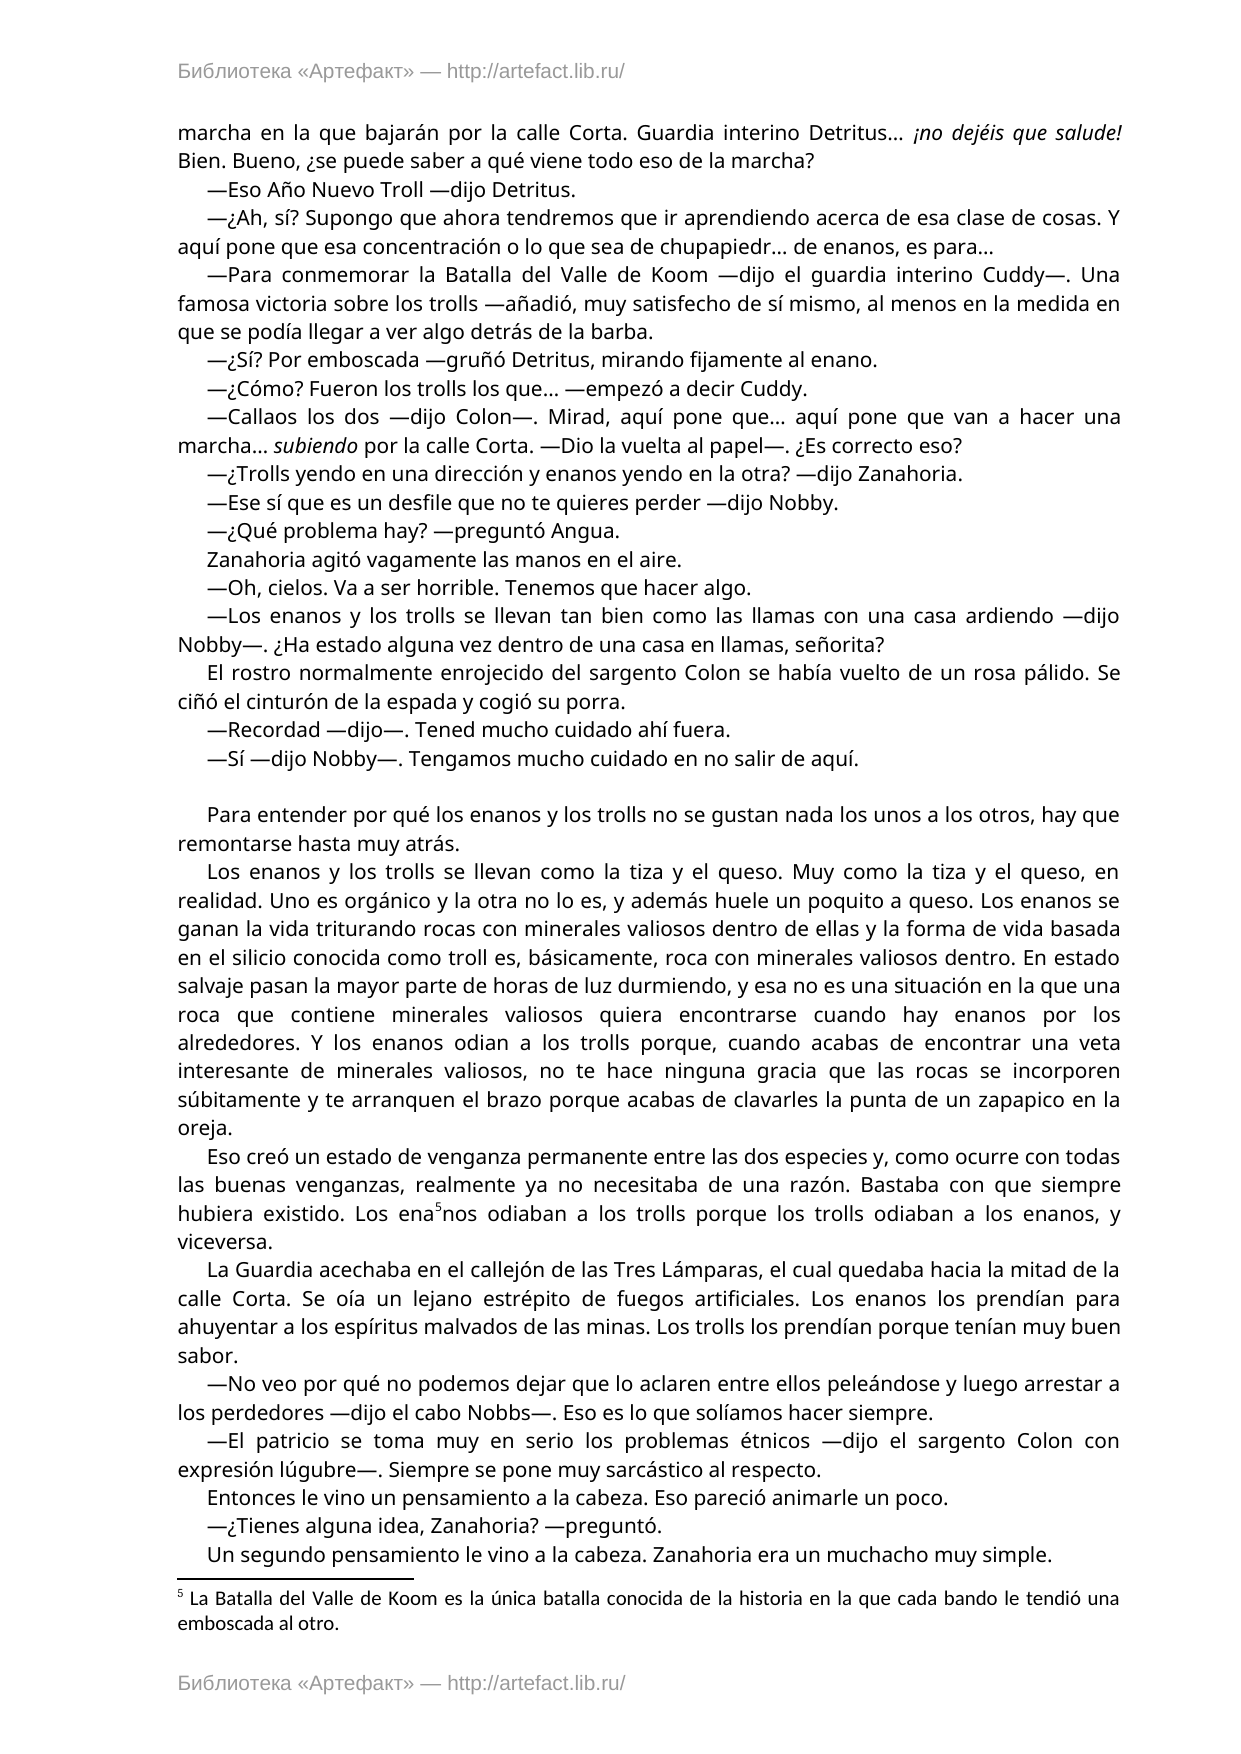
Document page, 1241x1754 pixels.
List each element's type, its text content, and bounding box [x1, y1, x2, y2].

text La Guardia acechaba en el callejón de las Tres Lámparas, el cual quedaba hacia la mitad de la calle Corta. Se oía un lejano estrépito de fuegos artificiales. Los enanos los prendían para ahuyentar a los espíritus malvados de las minas. Los trolls los prendían porque tenían muy buen sabor. [177, 1256, 1122, 1369]
text Los enanos y los trolls se llevan como la tiza y el queso. Muy como la tiza y el queso, en realidad. Uno es orgánico y la otra no lo es, y además huele un poquito a queso. Los enanos se ganan la vida triturando rocas con minerales valiosos dentro de ellas y la forma de vida basada en el silicio conocida como troll es, básicamente, roca con minerales valiosos dentro. En estado salvaje pasan la mayor parte de horas de luz durmiendo, y esa no es una situación en la que una roca que contiene minerales valiosos quiera encontrarse cuando hay enanos por los alrededores. Y los enanos odian a los trolls porque, cuando acabas de encontrar una veta interesante de minerales valiosos, no te hace ninguna gracia que las rocas se incorporen súbitamente y te arranquen el brazo porque acabas de clavarles la punta de un zapapico en la oreja. [177, 857, 1122, 1142]
text —Ese sí que es un desfile que no te quieres perder —dijo Nobby. [177, 488, 1122, 516]
text Entonces le vino un pensamiento a la cabeza. Eso pareció animarle un poco. [177, 1483, 1122, 1512]
text Zanahoria agitó vagamente las manos en el aire. [177, 545, 1122, 573]
text Eso creó un estado de venganza permanente entre las dos especies y, como ocurre con todas las buenas venganzas, realmente ya no necesitaba de una razón. Bastaba con que siempre hubiera existido. Los enanos odiaban a los trolls porque los trolls odiaban a los enanos, y viceversa. [177, 1142, 1122, 1256]
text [177, 118, 1122, 175]
text —Callaos los dos —dijo Colon—. Mirad, aquí pone que… aquí pone que van a hacer una marcha… subiendo por la calle Corta. —Dio la vuelta al papel—. ¿Es correcto eso? [177, 402, 1122, 459]
text —Sí —dijo Nobby—. Tengamos mucho cuidado en no salir de aquí. [177, 744, 1122, 772]
text —¿Qué problema hay? —preguntó Angua. [177, 516, 1122, 545]
text —¿Cómo? Fueron los trolls los que… —empezó a decir Cuddy. [177, 374, 1122, 402]
text —Oh, cielos. Va a ser horrible. Tenemos que hacer algo. [177, 573, 1122, 602]
text —¿Tienes alguna idea, Zanahoria? —preguntó. [177, 1512, 1122, 1540]
text —Para conmemorar la Batalla del Valle de Koom —dijo el guardia interino Cuddy—. Una famosa victoria sobre los trolls —añadió, muy satisfecho de sí mismo, al menos en la medida en que se podía llegar a ver algo detrás de la barba. [177, 260, 1122, 346]
text —¿Sí? Por emboscada —gruñó Detritus, mirando fijamente al enano. [177, 346, 1122, 374]
text El rostro normalmente enrojecido del sargento Colon se había vuelto de un rosa pálido. Se ciñó el cinturón de la espada y cogió su porra. [177, 658, 1122, 715]
text —¿Trolls yendo en una dirección y enanos yendo en la otra? —dijo Zanahoria. [177, 459, 1122, 488]
text Un segundo pensamiento le vino a la cabeza. Zanahoria era un muchacho muy simple. [177, 1540, 1122, 1568]
text —El patricio se toma muy en serio los problemas étnicos —dijo el sargento Colon con expresión lúgubre—. Siempre se pone muy sarcástico al respecto. [177, 1426, 1122, 1483]
text —No veo por qué no podemos dejar que lo aclaren entre ellos peleándose y luego arrestar a los perdedores —dijo el cabo Nobbs—. Eso es lo que solíamos hacer siempre. [177, 1369, 1122, 1426]
text —Recordad —dijo—. Tened mucho cuidado ahí fuera. [177, 715, 1122, 744]
text —Los enanos y los trolls se llevan tan bien como las llamas con una casa ardiendo —dijo Nobby—. ¿Ha estado alguna vez dentro de una casa en llamas, señorita? [177, 602, 1122, 658]
text —¿Ah, sí? Supongo que ahora tendremos que ir aprendiendo acerca de esa clase de cosas. Y aquí pone que esa concentración o lo que sea de chupapiedr… de enanos, es para… [177, 203, 1122, 260]
text Para entender por qué los enanos y los trolls no se gustan nada los unos a los otros, hay que remontarse hasta muy atrás. [177, 801, 1122, 857]
text —Eso Año Nuevo Troll —dijo Detritus. [177, 175, 1122, 203]
